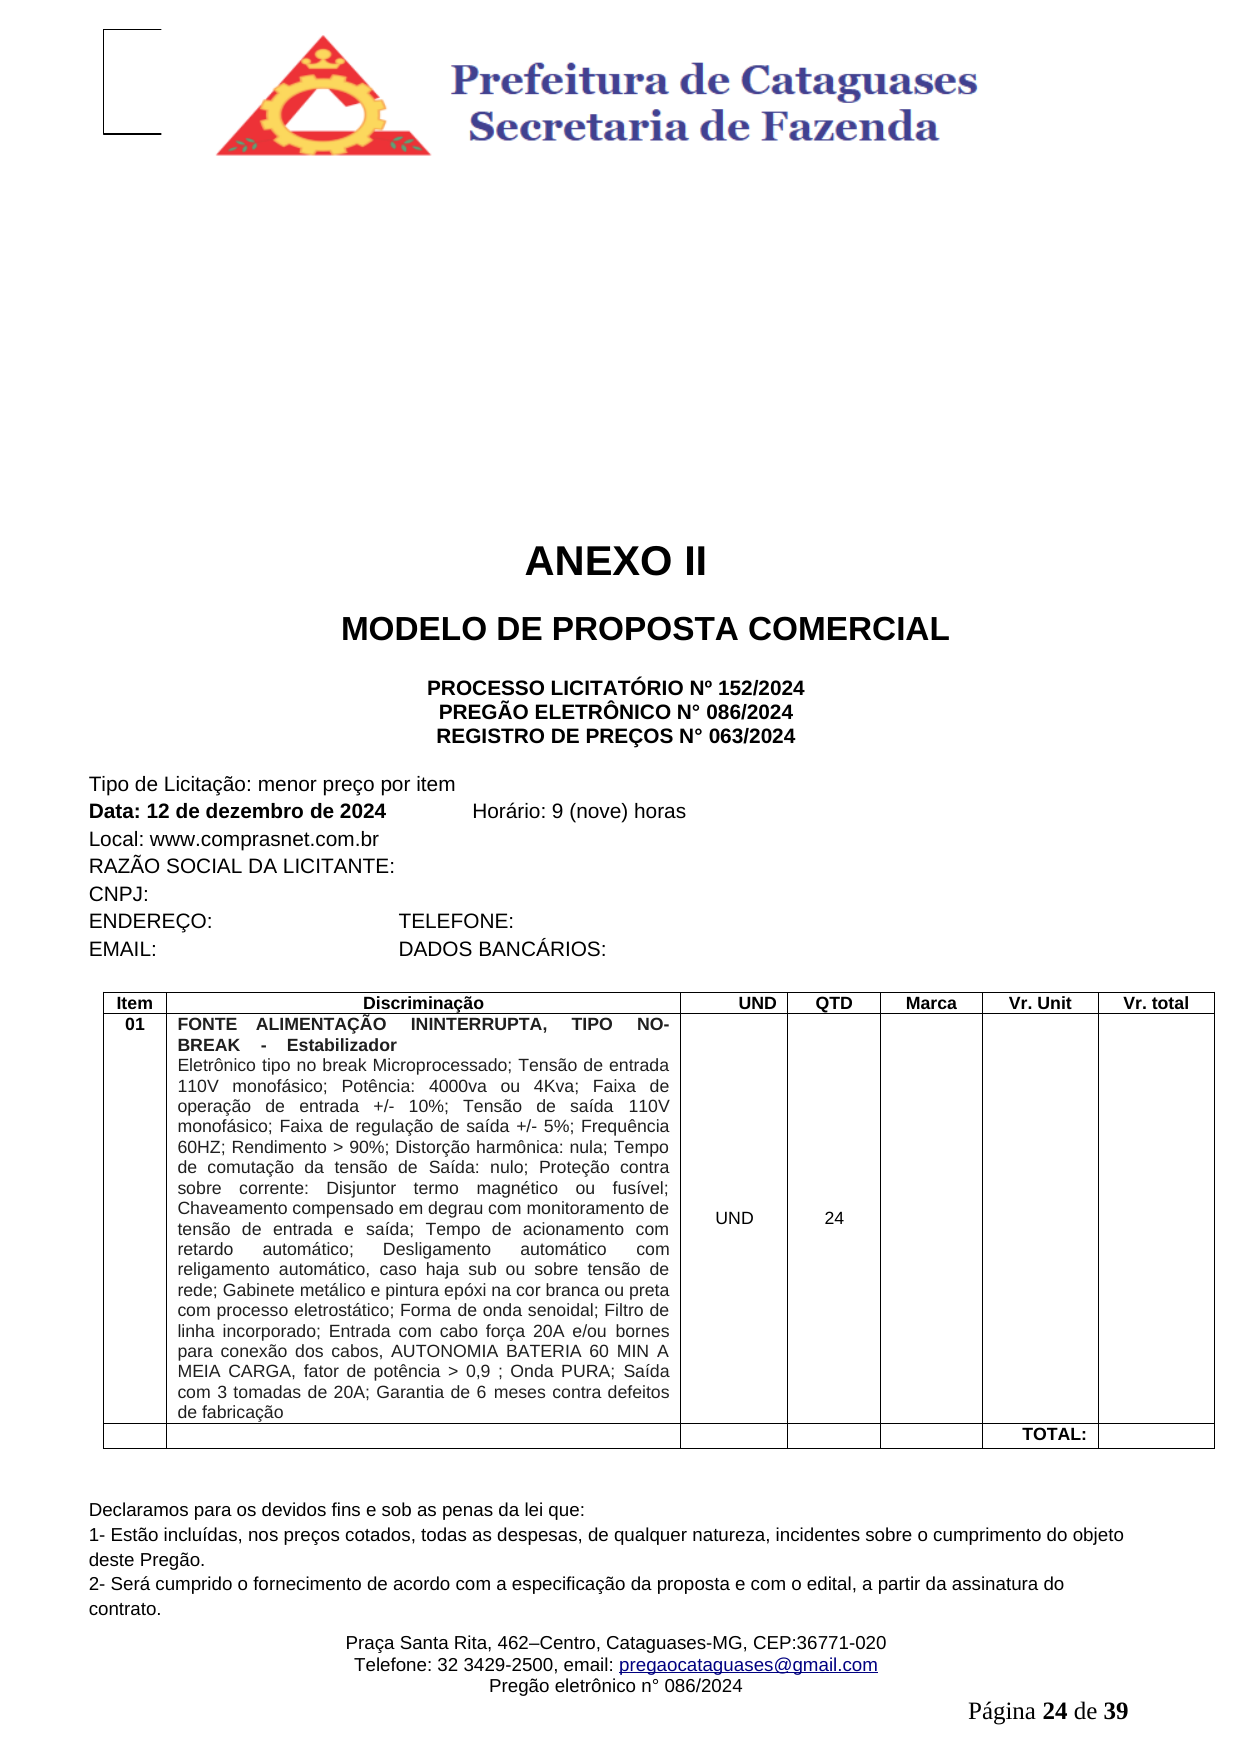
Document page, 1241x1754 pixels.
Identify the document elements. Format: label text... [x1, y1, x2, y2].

text Data: 12 de dezembro de 2024 Horário: 9 (nove) horas [88, 799, 1128, 823]
table_cell 24 [788, 1014, 880, 1422]
text CNPJ: [88, 882, 1128, 906]
table_header Marca [881, 993, 982, 1013]
table_cell [788, 1424, 880, 1448]
table_header Discriminação [167, 993, 680, 1013]
table_cell [881, 1424, 982, 1448]
table_cell 01 [104, 1014, 166, 1422]
table_cell FONTE ALIMENTAÇÃO ININTERRUPTA, TIPO NO-BREAK - Estabilizador Eletrônico tipo no break Microprocessado; Tensão de entrada 110V monofásico; Potência: 4000va ou 4Kva; Faixa de operação de entrada +/- 10%; Tensão de saída 110V monofásico; Faixa de regulação de saída +/- 5%; Frequência 60HZ; Rendimento > 90%; Distorção harmônica: nula; Tempo de comutação da tensão de Saída: nulo; Proteção contra sobre corrente: Disjuntor termo magnético ou fusível; Chaveamento compensado em degrau com monitoramento de tensão de entrada e saída; Tempo de acionamento com retardo automático; Desligamento automático com religamento automático, caso haja sub ou sobre tensão de rede; Gabinete metálico e pintura epóxi na cor branca ou preta com processo eletrostático; Forma de onda senoidal; Filtro de linha incorporado; Entrada com cabo força 20A e/ou bornes para conexão dos cabos, AUTONOMIA BATERIA 60 MIN A MEIA CARGA, fator de potência > 0,9 ; Onda PURA; Saída com 3 tomadas de 20A; Garantia de 6 meses contra defeitos de fabricação [167, 1014, 680, 1422]
text REGISTRO DE PREÇOS N° 063/2024 [103, 724, 1128, 748]
text Tipo de Licitação: menor preço por item [88, 772, 1128, 796]
text 1- Estão incluídas, nos preços cotados, todas as despesas, de qualquer natureza, incidentes sobre o cumprimento do objeto deste Pregão. [88, 1523, 1128, 1570]
table_cell [881, 1014, 982, 1422]
table_cell [104, 1424, 166, 1448]
text RAZÃO SOCIAL DA LICITANTE: [88, 854, 1128, 878]
text PROCESSO LICITATÓRIO Nº 152/2024 [103, 676, 1128, 700]
text 2- Será cumprido o fornecimento de acordo com a especificação da proposta e com o edital, a partir da assinatura do contrato. [88, 1573, 1128, 1619]
table_cell [1099, 1424, 1214, 1448]
table_cell [681, 1424, 787, 1448]
picture [161, 29, 1071, 177]
text Local: www.comprasnet.com.br [88, 827, 1128, 851]
table_header QTD [788, 993, 880, 1013]
table_header Vr. Unit [983, 993, 1098, 1013]
table_cell TOTAL: [983, 1424, 1098, 1448]
table_cell UND [681, 1014, 787, 1422]
text MODELO DE PROPOSTA COMERCIAL [103, 608, 1128, 647]
table_header Vr. total [1099, 993, 1214, 1013]
text ENDEREÇO: TELEFONE: [88, 909, 1128, 933]
table_cell [1099, 1014, 1214, 1422]
list ANEXO II [103, 537, 1128, 584]
text EMAIL: DADOS BANCÁRIOS: [88, 937, 1128, 961]
text PREGÃO ELETRÔNICO N° 086/2024 [103, 700, 1128, 724]
text Declaramos para os devidos fins e sob as penas da lei que: [88, 1499, 1128, 1520]
table_header Item [104, 993, 166, 1013]
table_header UND [681, 993, 787, 1013]
table_cell [983, 1014, 1098, 1422]
table_cell [167, 1424, 680, 1448]
